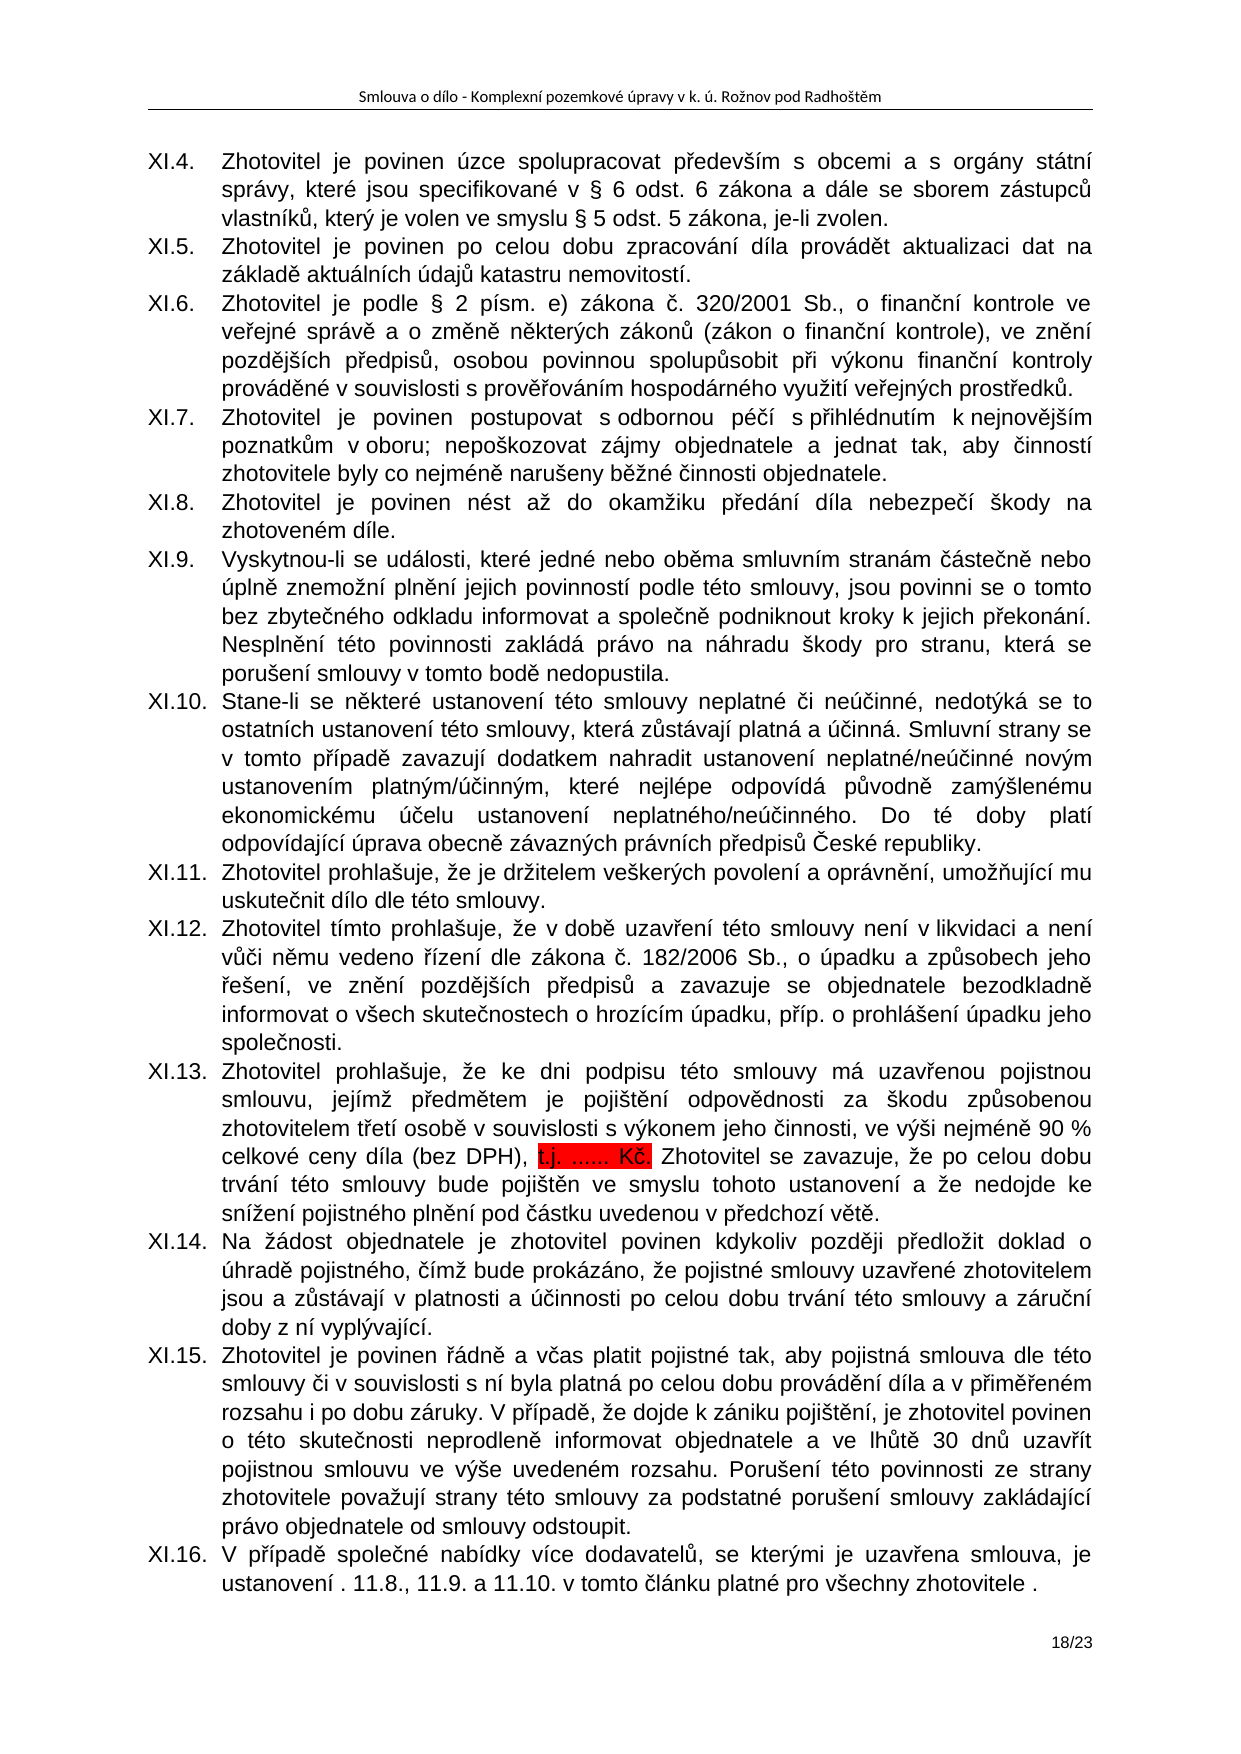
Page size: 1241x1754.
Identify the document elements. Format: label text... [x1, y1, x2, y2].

list V případě společné nabídky více dodavatelů, se kterými je uzavřena smlouva, je ustanovení . 11.8., 11.9. a 11.10. v tomto článku platné pro všechny zhotovitele . [148, 1541, 1093, 1596]
list Zhotovitel je povinen postupovat s odbornou péčí s přihlédnutím k nejnovějším poznatkům v oboru; nepoškozovat zájmy objednatele a jednat tak, aby činností zhotovitele byly co nejméně narušeny běžné činnosti objednatele. [148, 403, 1093, 487]
list Na žádost objednatele je zhotovitel povinen kdykoliv později předložit doklad o úhradě pojistného, čímž bude prokázáno, že pojistné smlouvy uzavřené zhotovitelem jsou a zůstávají v platnosti a účinnosti po celou dobu trvání této smlouvy a záruční doby z ní vyplývající. [148, 1228, 1093, 1340]
list Zhotovitel prohlašuje, že ke dni podpisu této smlouvy má uzavřenou pojistnou smlouvu, jejímž předmětem je pojištění odpovědnosti za škodu způsobenou zhotovitelem třetí osobě v souvislosti s výkonem jeho činnosti, ve výši nejméně 90 % celkové ceny díla (bez DPH), t.j. ...... Kč. Zhotovitel se zavazuje, že po celou dobu trvání této smlouvy bude pojištěn ve smyslu tohoto ustanovení a že nedojde ke snížení pojistného plnění pod částku uvedenou v předchozí větě. [148, 1058, 1093, 1226]
list Zhotovitel je povinen po celou dobu zpracování díla provádět aktualizaci dat na základě aktuálních údajů katastru nemovitostí. [148, 233, 1093, 288]
list Zhotovitel prohlašuje, že je držitelem veškerých povolení a oprávnění, umožňující mu uskutečnit dílo dle této smlouvy. [148, 858, 1093, 913]
list Zhotovitel je povinen úzce spolupracovat především s obcemi a s orgány státní správy, které jsou specifikované v § 6 odst. 6 zákona a dále se sborem zástupců vlastníků, který je volen ve smyslu § 5 odst. 5 zákona, je-li zvolen. [148, 148, 1093, 231]
list Zhotovitel tímto prohlašuje, že v době uzavření této smlouvy není v likvidaci a není vůči němu vedeno řízení dle zákona č. 182/2006 Sb., o úpadku a způsobech jeho řešení, ve znění pozdějších předpisů a zavazuje se objednatele bezodkladně informovat o všech skutečnostech o hrozícím úpadku, příp. o prohlášení úpadku jeho společnosti. [148, 915, 1093, 1056]
list Vyskytnou-li se události, které jedné nebo oběma smluvním stranám částečně nebo úplně znemožní plnění jejich povinností podle této smlouvy, jsou povinni se o tomto bez zbytečného odkladu informovat a společně podniknout kroky k jejich překonání. Nesplnění této povinnosti zakládá právo na náhradu škody pro stranu, která se porušení smlouvy v tomto bodě nedopustila. [148, 546, 1093, 686]
list Zhotovitel je podle § 2 písm. e) zákona č. 320/2001 Sb., o finanční kontrole ve veřejné správě a o změně některých zákonů (zákon o finanční kontrole), ve znění pozdějších předpisů, osobou povinnou spolupůsobit při výkonu finanční kontroly prováděné v souvislosti s prověřováním hospodárného využití veřejných prostředků. [148, 290, 1093, 401]
list Zhotovitel je povinen řádně a včas platit pojistné tak, aby pojistná smlouva dle této smlouvy či v souvislosti s ní byla platná po celou dobu provádění díla a v přiměřeném rozsahu i po dobu záruky. V případě, že dojde k zániku pojištění, je zhotovitel povinen o této skutečnosti neprodleně informovat objednatele a ve lhůtě 30 dnů uzavřít pojistnou smlouvu ve výše uvedeném rozsahu. Porušení této povinnosti ze strany zhotovitele považují strany této smlouvy za podstatné porušení smlouvy zakládající právo objednatele od smlouvy odstoupit. [148, 1342, 1093, 1539]
list Zhotovitel je povinen nést až do okamžiku předání díla nebezpečí škody na zhotoveném díle. [148, 489, 1093, 544]
list Stane-li se některé ustanovení této smlouvy neplatné či neúčinné, nedotýká se to ostatních ustanovení této smlouvy, která zůstávají platná a účinná. Smluvní strany se v tomto případě zavazují dodatkem nahradit ustanovení neplatné/neúčinné novým ustanovením platným/účinným, které nejlépe odpovídá původně zamýšlenému ekonomickému účelu ustanovení neplatného/neúčinného. Do té doby platí odpovídající úprava obecně závazných právních předpisů České republiky. [148, 688, 1093, 856]
